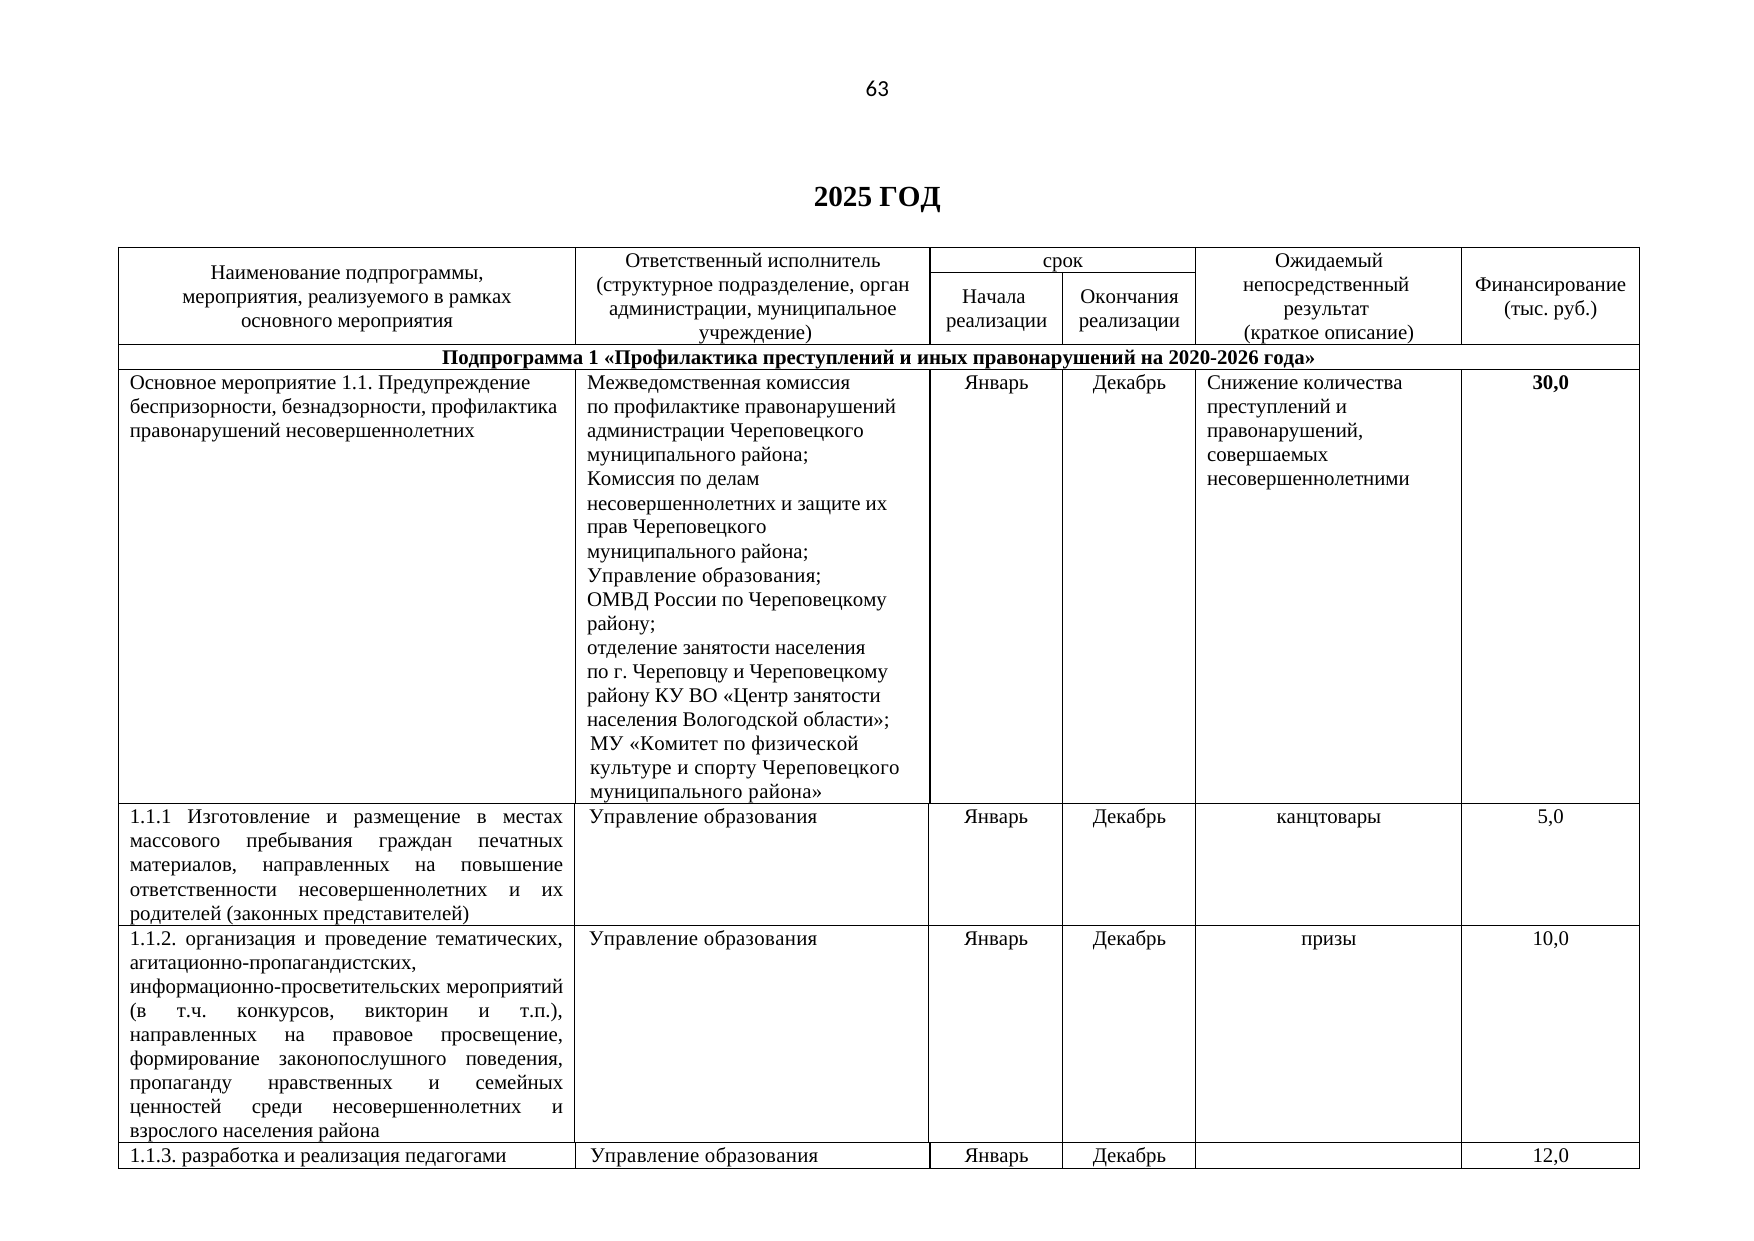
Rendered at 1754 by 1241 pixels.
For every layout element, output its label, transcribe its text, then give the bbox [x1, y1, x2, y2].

table_cell 1.1.1 Изготовление и размещение в местах массового пребывания граждан печатных материалов, направленных на повышение ответственности несовершеннолетних и их родителей (законных представителей) [119, 804, 574, 924]
table_cell Январь [931, 1143, 1062, 1168]
table_cell Управление образования [575, 804, 928, 924]
table_cell Окончания реализации [1063, 273, 1195, 344]
table_cell 10,0 [1462, 926, 1639, 1142]
table_cell 30,0 [1462, 370, 1639, 803]
table_cell Декабрь [1063, 1143, 1195, 1168]
table_cell [1196, 1143, 1461, 1168]
table_cell Январь [929, 804, 1062, 924]
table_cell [119, 1143, 575, 1168]
table_cell Межведомственная комиссия по профилактике правонарушений администрации Череповецкого муниципального района; Комиссия по делам несовершеннолетних и защите их прав Череповецкого муниципального района; Управление образования; ОМВД России по Череповецкому району; отделение занятости населения по г. Череповцу и Череповецкому району КУ ВО «Центр занятости населения Вологодской области»; МУ «Комитет по физической культуре и спорту Череповецкого муниципального района» [576, 370, 929, 803]
table_header срок [931, 248, 1195, 272]
table_cell 5,0 [1462, 804, 1639, 924]
table_cell канцтовары [1196, 804, 1461, 924]
table_header Ответственный исполнитель (структурное подразделение, орган администрации, муниципальное учреждение) [576, 248, 929, 344]
table_cell Основное мероприятие 1.1. Предупреждение беспризорности, безнадзорности, профилактика правонарушений несовершеннолетних [119, 370, 575, 803]
table_header Финансирование (тыс. руб.) [1462, 248, 1639, 344]
table_cell Снижение количества преступлений и правонарушений, совершаемых несовершеннолетними [1196, 370, 1461, 803]
text 2025 ГОД [118, 179, 1636, 213]
table_cell призы [1196, 926, 1461, 1142]
table_cell Декабрь [1063, 370, 1195, 803]
table_cell 12,0 [1462, 1143, 1639, 1168]
table_cell Подпрограмма 1 «Профилактика преступлений и иных правонарушений на 2020-2026 года» [119, 345, 1639, 369]
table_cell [576, 1143, 929, 1168]
table_header Ожидаемый непосредственный результат (краткое описание) [1196, 248, 1461, 344]
table_cell 1.1.2. организация и проведение тематических, агитационно-пропагандистских, информационно-просветительских мероприятий (в т.ч. конкурсов, викторин и т.п.), направленных на правовое просвещение, формирование законопослушного поведения, пропаганду нравственных и семейных ценностей среди несовершеннолетних и взрослого населения района [119, 926, 574, 1142]
table_cell Январь [929, 926, 1062, 1142]
table_cell Декабрь [1063, 804, 1195, 924]
table_header Наименование подпрограммы, мероприятия, реализуемого в рамках основного мероприятия [119, 248, 575, 344]
table_cell Начала реализации [931, 273, 1062, 344]
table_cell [575, 926, 928, 1142]
table_cell Декабрь [1063, 926, 1195, 1142]
table_cell Январь [931, 370, 1062, 803]
